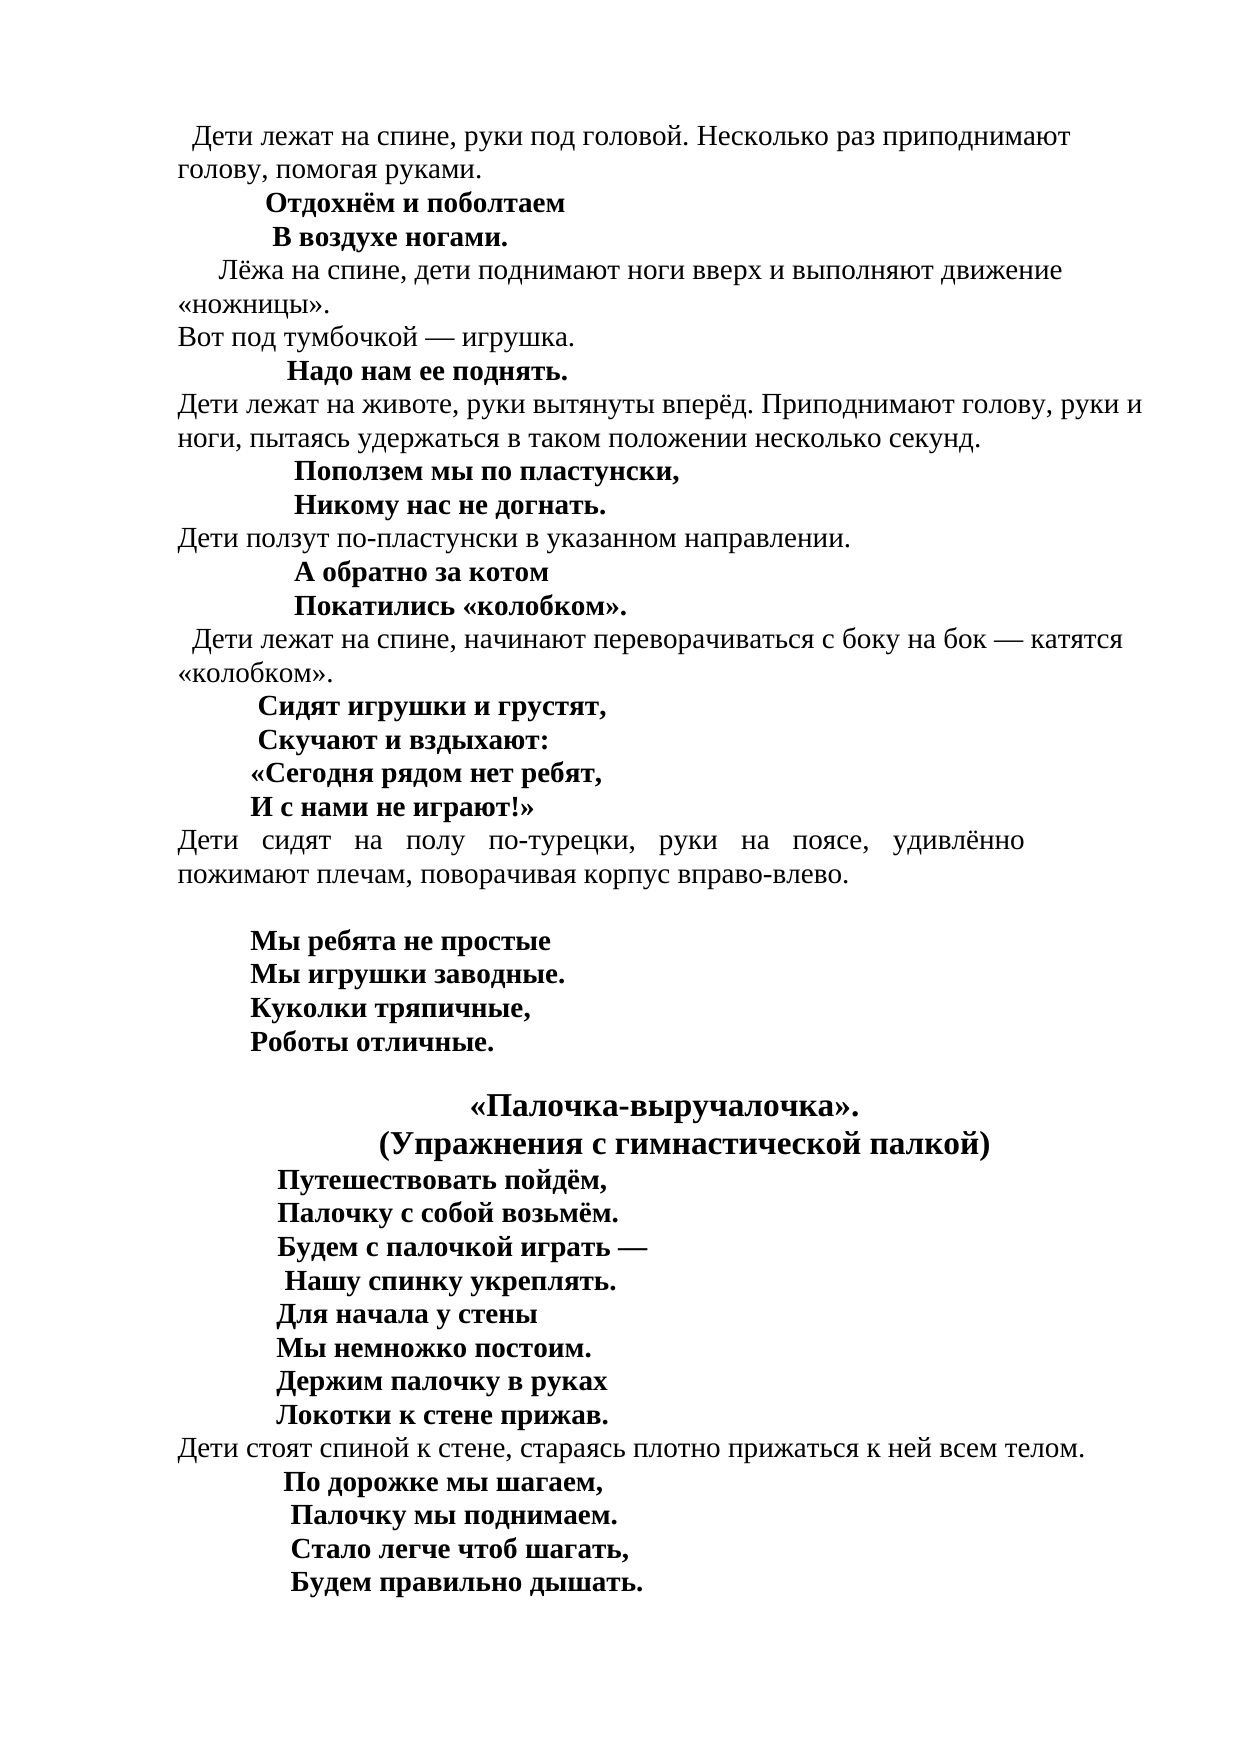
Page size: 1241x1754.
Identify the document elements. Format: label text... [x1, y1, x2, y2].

text Локотки к стене прижав. [177, 1397, 1152, 1430]
text Палочку мы поднимаем. [243, 1497, 992, 1531]
text (Упражнения с гимнастической палкой) [177, 1124, 1152, 1162]
text Мы игрушки заводные. [177, 957, 1026, 990]
text Дети лежат на спине, руки под головой. Несколько раз приподнимают голову, помогая руками. [177, 118, 1152, 185]
text По дорожке мы шагаем, [243, 1464, 992, 1497]
text Поползем мы по пластунски, [177, 453, 1152, 487]
text Сидят игрушки и грустят, [177, 688, 1152, 722]
text Будем с палочкой играть — [207, 1229, 1152, 1263]
text Мы ребята не простые [177, 923, 1026, 957]
text Палочку с собой возьмём. [207, 1196, 1152, 1229]
text Покатились «колобком». [177, 588, 1152, 621]
text Дети лежат на животе, руки вытянуты вперёд. Приподнимают голову, руки и ноги, пытаясь удержаться в таком положении несколько секунд. [177, 386, 1152, 453]
text Надо нам ее поднять. [177, 353, 1152, 386]
text Держим палочку в руках [177, 1363, 1152, 1397]
text Лёжа на спине, дети поднимают ноги вверх и выполняют движение «ножницы». [177, 252, 1152, 319]
text Никому нас не догнать. [177, 487, 1152, 521]
text Дети стоят спиной к стене, стараясь плотно прижаться к ней всем телом. [177, 1430, 1152, 1464]
text Для начала у стены [177, 1296, 1152, 1330]
text А обратно за котом [177, 554, 1152, 588]
text Вот под тумбочкой — игрушка. [177, 319, 1152, 353]
text Будем правильно дышать. [243, 1564, 992, 1598]
text Роботы отличные. [177, 1024, 1026, 1057]
text Нашу спинку укреплять. [207, 1263, 1152, 1296]
text Путешествовать пойдём, [207, 1162, 1152, 1196]
text Дети лежат на спине, начинают переворачиваться с боку на бок — катятся «колобком». [177, 621, 1152, 688]
text В воздухе ногами. [177, 219, 1026, 252]
text «Палочка-выручалочка». [177, 1085, 1152, 1124]
text Стало легче чтоб шагать, [243, 1531, 992, 1564]
text Куколки тряпичные, [177, 990, 1026, 1024]
text Скучают и вздыхают: «Сегодня рядом нет ребят, И с нами не играют!» [177, 722, 1152, 822]
text Дети сидят на полу по-турецки, руки на поясе, удивлённо пожимают плечам, поворачивая корпус вправо-влево. [177, 822, 1026, 889]
text Отдохнём и поболтаем [177, 185, 1026, 219]
text Дети ползут по-пластунски в указанном направлении. [177, 521, 1152, 554]
text Мы немножко постоим. [177, 1330, 1152, 1363]
